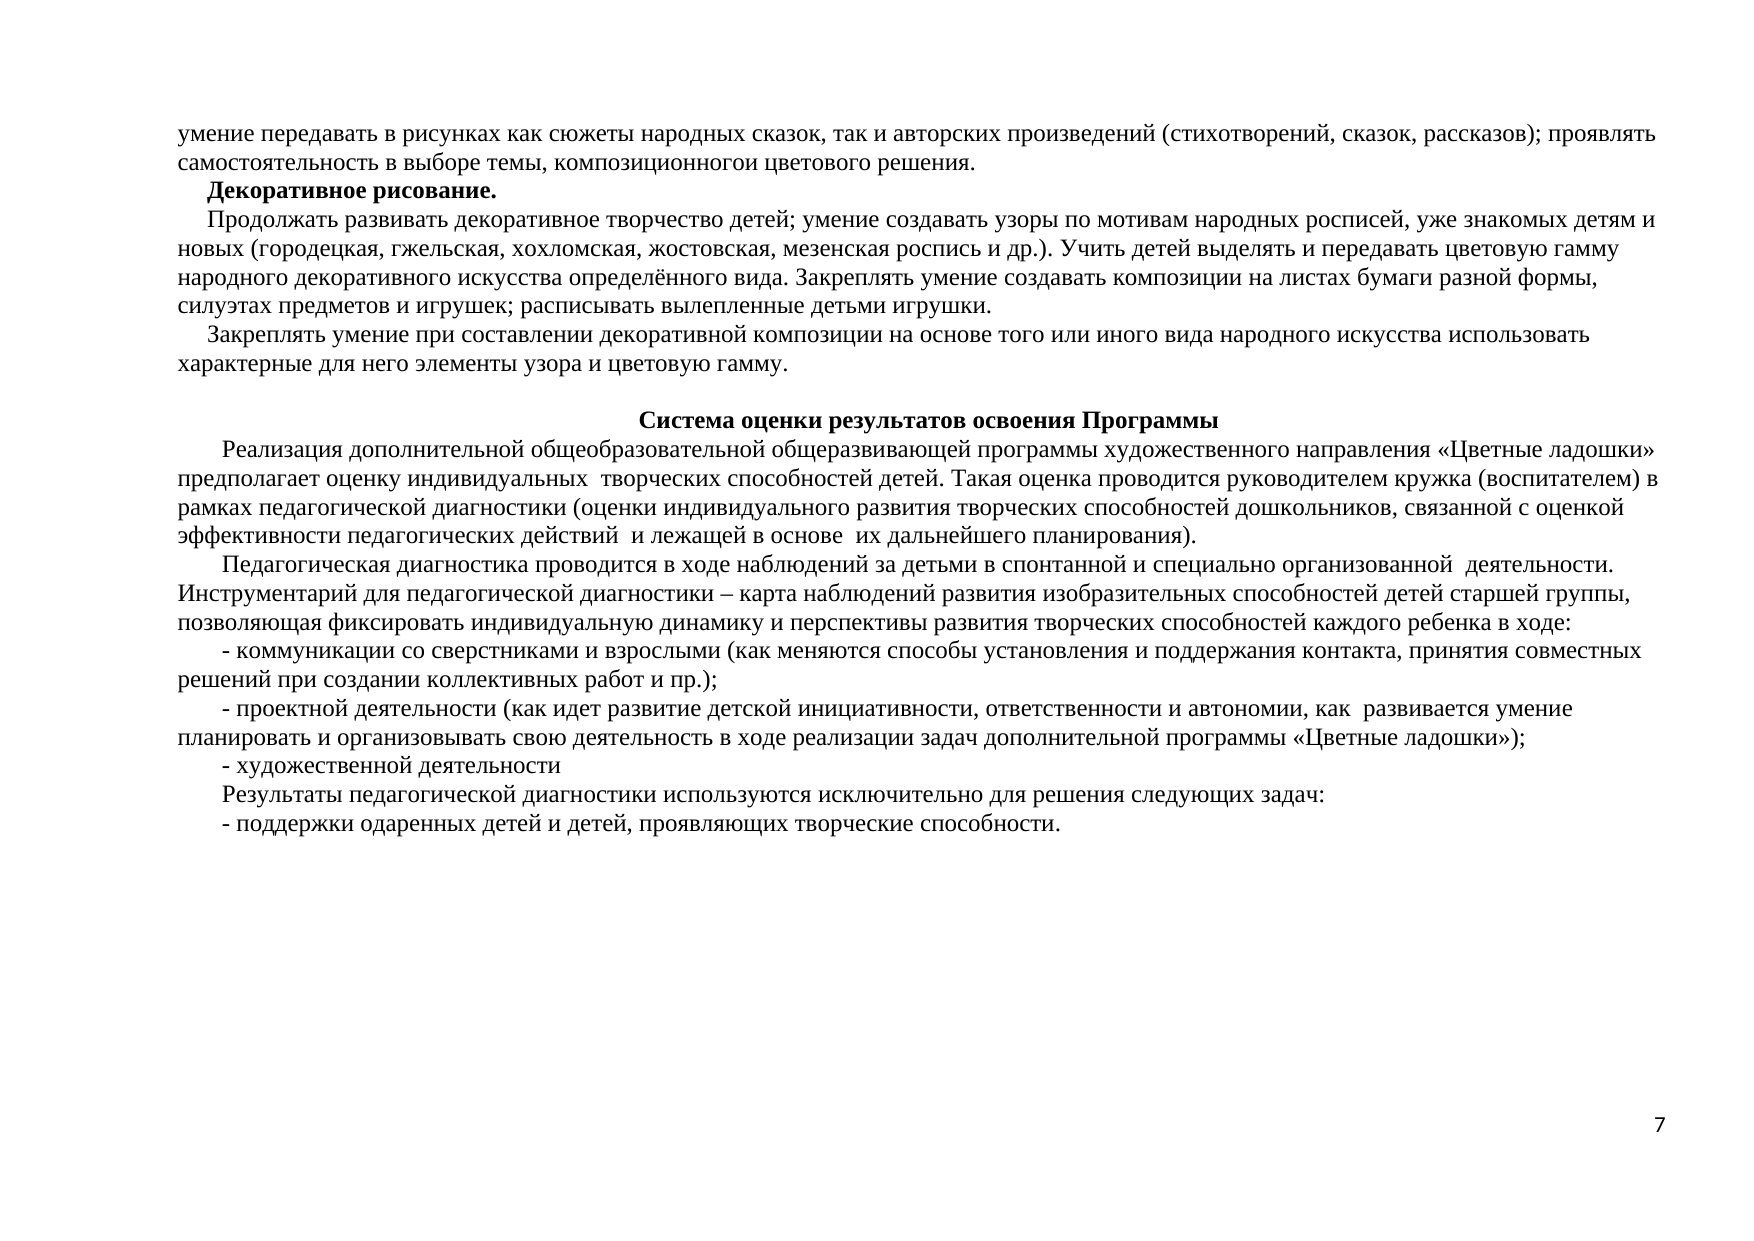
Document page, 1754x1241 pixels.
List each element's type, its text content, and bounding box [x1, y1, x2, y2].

text - проектной деятельности (как идет развитие детской инициативности, ответственности и автономии, как развивается умение планировать и организовывать свою деятельность в ходе реализации задач дополнительной программы «Цветные ладошки»); [177, 693, 1665, 751]
text Продолжать развивать декоративное творчество детей; умение создавать узоры по мотивам народных росписей, уже знакомых детям и новых (городецкая, гжельская, хохломская, жостовская, мезенская роспись и др.). Учить детей выделять и передавать цветовую гамму народного декоративного искусства определённого вида. Закреплять умение создавать композиции на листах бумаги разной формы, силуэтах предметов и игрушек; расписывать вылепленные детьми игрушки. [177, 204, 1665, 319]
text Педагогическая диагностика проводится в ходе наблюдений за детьми в спонтанной и специально организованной деятельности. Инструментарий для педагогической диагностики – карта наблюдений развития изобразительных способностей детей старшей группы, позволяющая фиксировать индивидуальную динамику и перспективы развития творческих способностей каждого ребенка в ходе: [177, 549, 1665, 636]
text Реализация дополнительной общеобразовательной общеразвивающей программы художественного направления «Цветные ладошки» предполагает оценку индивидуальных творческих способностей детей. Такая оценка проводится руководителем кружка (воспитателем) в рамках педагогической диагностики (оценки индивидуального развития творческих способностей дошкольников, связанной с оценкой эффективности педагогических действий и лежащей в основе их дальнейшего планирования). [177, 434, 1665, 549]
text - поддержки одаренных детей и детей, проявляющих творческие способности. [177, 808, 1665, 837]
text - художественной деятельности [177, 751, 1665, 779]
text Закреплять умение при составлении декоративной композиции на основе того или иного вида народного искусства использовать характерные для него элементы узора и цветовую гамму. [177, 319, 1665, 377]
text - коммуникации со сверстниками и взрослыми (как меняются способы установления и поддержания контакта, принятия совместных решений при создании коллективных работ и пр.); [177, 636, 1665, 693]
text Декоративное рисование. [177, 176, 1665, 204]
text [177, 118, 1665, 176]
text Система оценки результатов освоения Программы [192, 406, 1665, 434]
text Результаты педагогической диагностики используются исключительно для решения следующих задач: [177, 779, 1665, 808]
